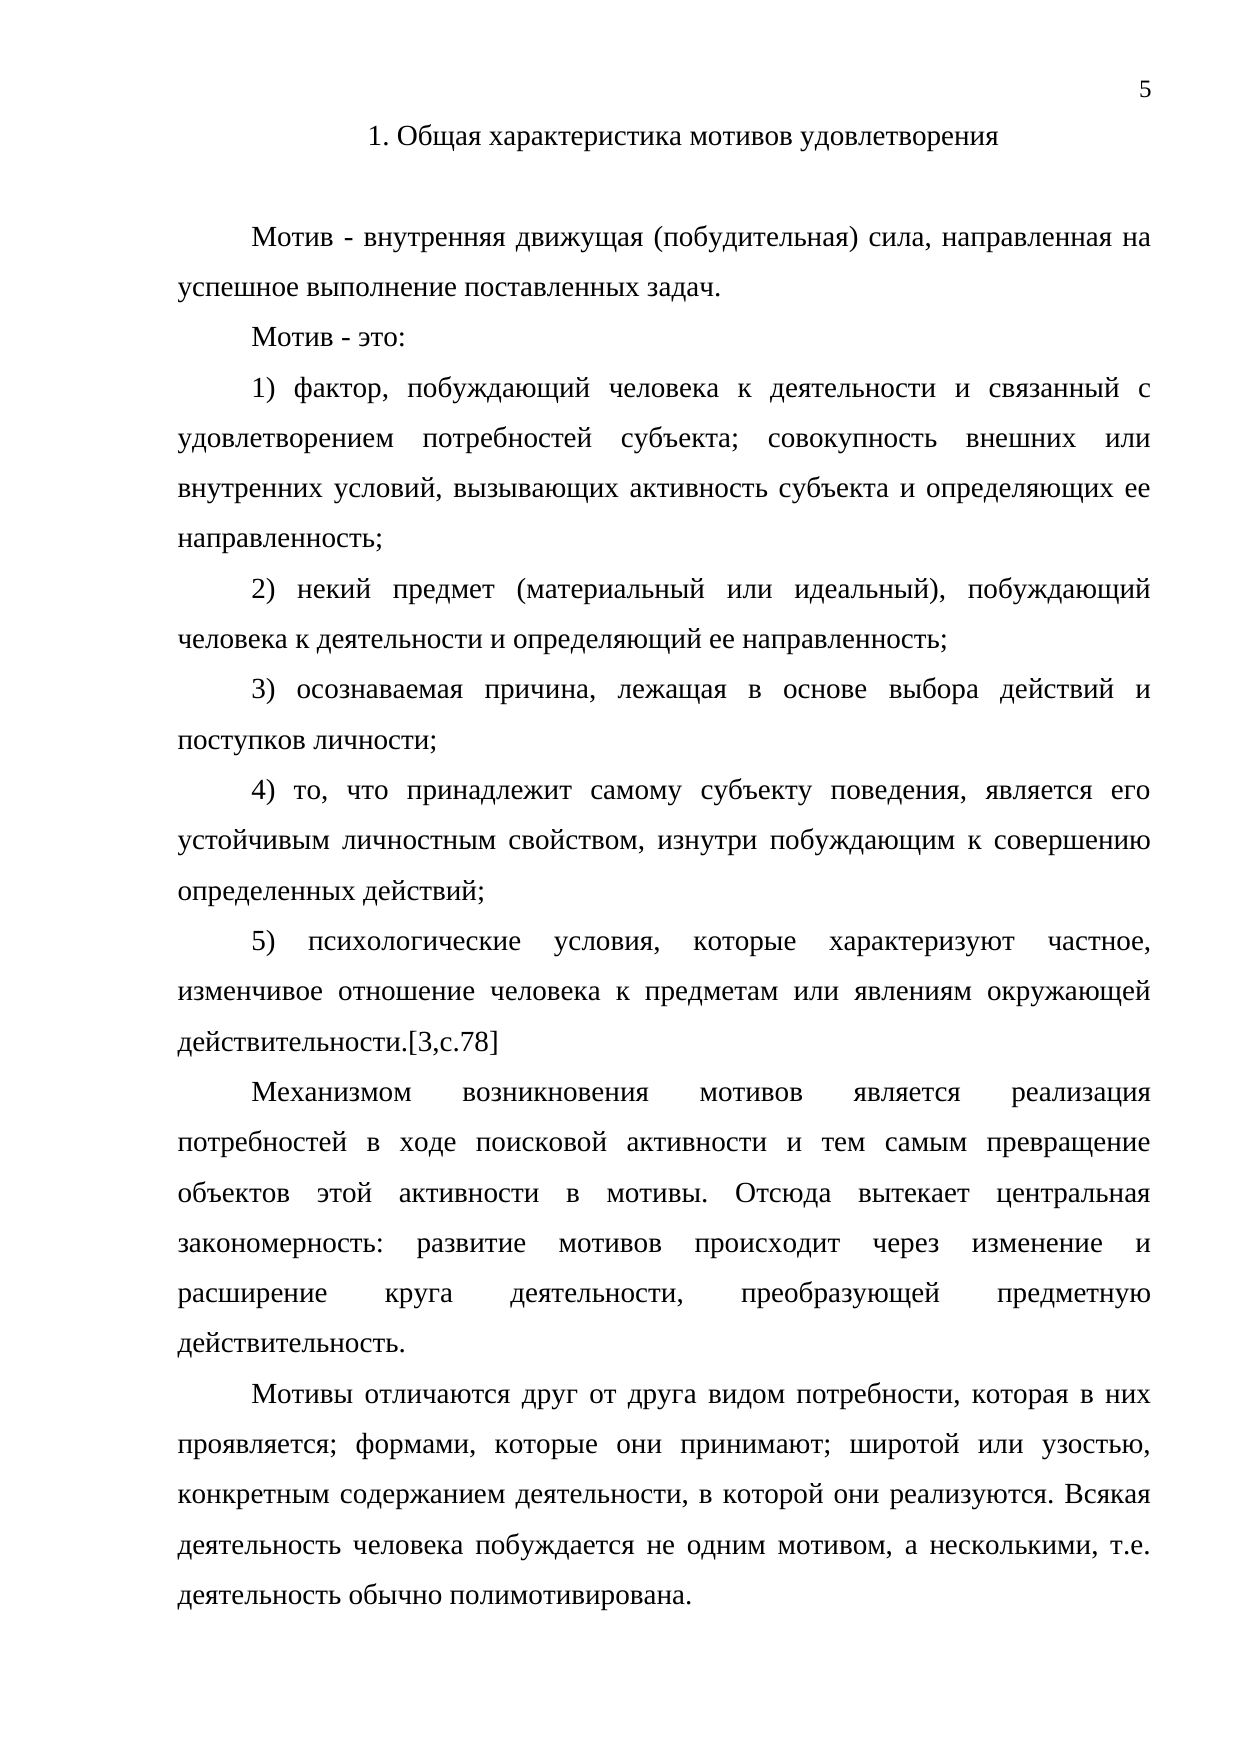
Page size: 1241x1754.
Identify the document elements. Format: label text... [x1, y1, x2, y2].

text Мотив - внутренняя движущая (побудительная) сила, направленная на успешное выполнение поставленных задач. [177, 219, 1152, 303]
text 2) некий предмет (материальный или идеальный), побуждающий человека к деятельности и определяющий ее направленность; [177, 571, 1152, 655]
text 5) психологические условия, которые характеризуют частное, изменчивое отношение человека к предметам или явлениям окружающей действительности.[3,с.78] [177, 923, 1152, 1057]
text 3) осознаваемая причина, лежащая в основе выбора действий и поступков личности; [177, 672, 1152, 755]
text Мотив - это: [177, 319, 1152, 353]
list 1. Общая характеристика мотивов удовлетворения [177, 118, 1152, 152]
text 4) то, что принадлежит самому субъекту поведения, является его устойчивым личностным свойством, изнутри побуждающим к совершению определенных действий; [177, 772, 1152, 906]
text Механизмом возникновения мотивов является реализация потребностей в ходе поисковой активности и тем самым превращение объектов этой активности в мотивы. Отсюда вытекает центральная закономерность: развитие мотивов происходит через изменение и расширение круга деятельности, преобразующей предметную действительность. [177, 1074, 1152, 1359]
text Мотивы отличаются друг от друга видом потребности, которая в них проявляется; формами, которые они принимают; широтой или узостью, конкретным содержанием деятельности, в которой они реализуются. Всякая деятельность человека побуждается не одним мотивом, а несколькими, т.е. деятельность обычно полимотивирована. [177, 1376, 1152, 1611]
text 1) фактор, побуждающий человека к деятельности и связанный с удовлетворением потребностей субъекта; совокупность внешних или внутренних условий, вызывающих активность субъекта и определяющих ее направленность; [177, 370, 1152, 554]
